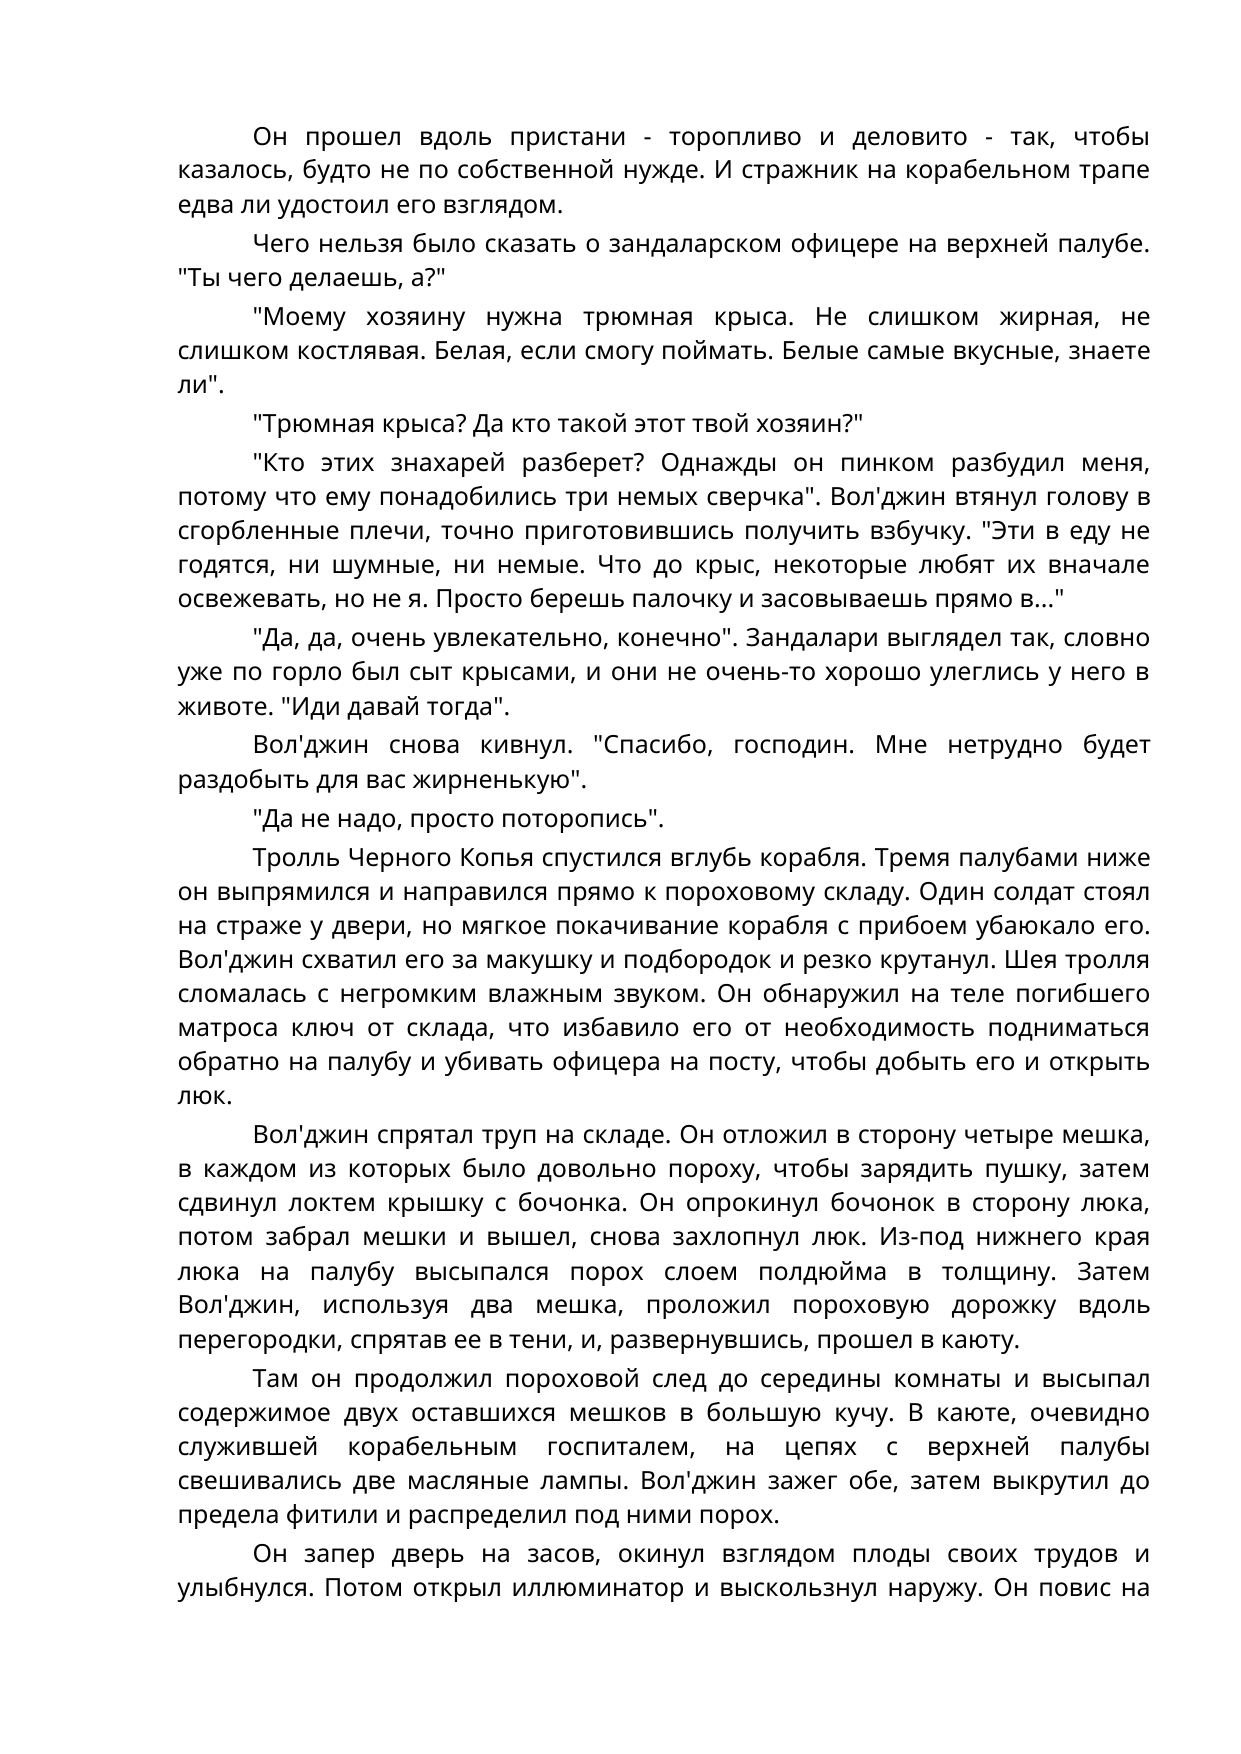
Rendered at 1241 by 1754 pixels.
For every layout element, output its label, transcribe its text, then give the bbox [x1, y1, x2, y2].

text "Да не надо, просто поторопись". [177, 800, 1152, 834]
text Вол'джин спрятал труп на складе. Он отложил в сторону четыре мешка, в каждом из которых было довольно пороху, чтобы зарядить пушку, затем сдвинул локтем крышку с бочонка. Он опрокинул бочонок в сторону люка, потом забрал мешки и вышел, снова захлопнул люк. Из-под нижнего края люка на палубу высыпался порох слоем полдюйма в толщину. Затем Вол'джин, используя два мешка, проложил пороховую дорожку вдоль перегородки, спрятав ее в тени, и, развернувшись, прошел в каюту. [177, 1117, 1152, 1355]
text Он прошел вдоль пристани - торопливо и деловито - так, чтобы казалось, будто не по собственной нужде. И стражник на корабельном трапе едва ли удостоил его взглядом. [177, 118, 1152, 220]
text Тролль Черного Копья спустился вглубь корабля. Тремя палубами ниже он выпрямился и направился прямо к пороховому складу. Один солдат стоял на страже у двери, но мягкое покачивание корабля с прибоем убаюкало его. Вол'джин схватил его за макушку и подбородок и резко крутанул. Шея тролля сломалась с негромким влажным звуком. Он обнаружил на теле погибшего матроса ключ от склада, что избавило его от необходимость подниматься обратно на палубу и убивать офицера на посту, чтобы добыть его и открыть люк. [177, 839, 1152, 1112]
text "Моему хозяину нужна трюмная крыса. Не слишком жирная, не слишком костлявая. Белая, если смогу поймать. Белые самые вкусные, знаете ли". [177, 298, 1152, 401]
text Вол'джин снова кивнул. "Спасибо, господин. Мне нетрудно будет раздобыть для вас жирненькую". [177, 727, 1152, 795]
text Там он продолжил пороховой след до середины комнаты и высыпал содержимое двух оставшихся мешков в большую кучу. В каюте, очевидно служившей корабельным госпиталем, на цепях с верхней палубы свешивались две масляные лампы. Вол'джин зажег обе, затем выкрутил до предела фитили и распределил под ними порох. [177, 1360, 1152, 1531]
text "Трюмная крыса? Да кто такой этот твой хозяин?" [177, 406, 1152, 440]
text Чего нельзя было сказать о зандаларском офицере на верхней палубе. "Ты чего делаешь, а?" [177, 225, 1152, 293]
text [177, 1536, 1152, 1604]
text "Кто этих знахарей разберет? Однажды он пинком разбудил меня, потому что ему понадобились три немых сверчка". Вол'джин втянул голову в сгорбленные плечи, точно приготовившись получить взбучку. "Эти в еду не годятся, ни шумные, ни немые. Что до крыс, некоторые любят их вначале освежевать, но не я. Просто берешь палочку и засовываешь прямо в..." [177, 445, 1152, 615]
text "Да, да, очень увлекательно, конечно". Зандалари выглядел так, словно уже по горло был сыт крысами, и они не очень-то хорошо улеглись у него в животе. "Иди давай тогда". [177, 620, 1152, 722]
